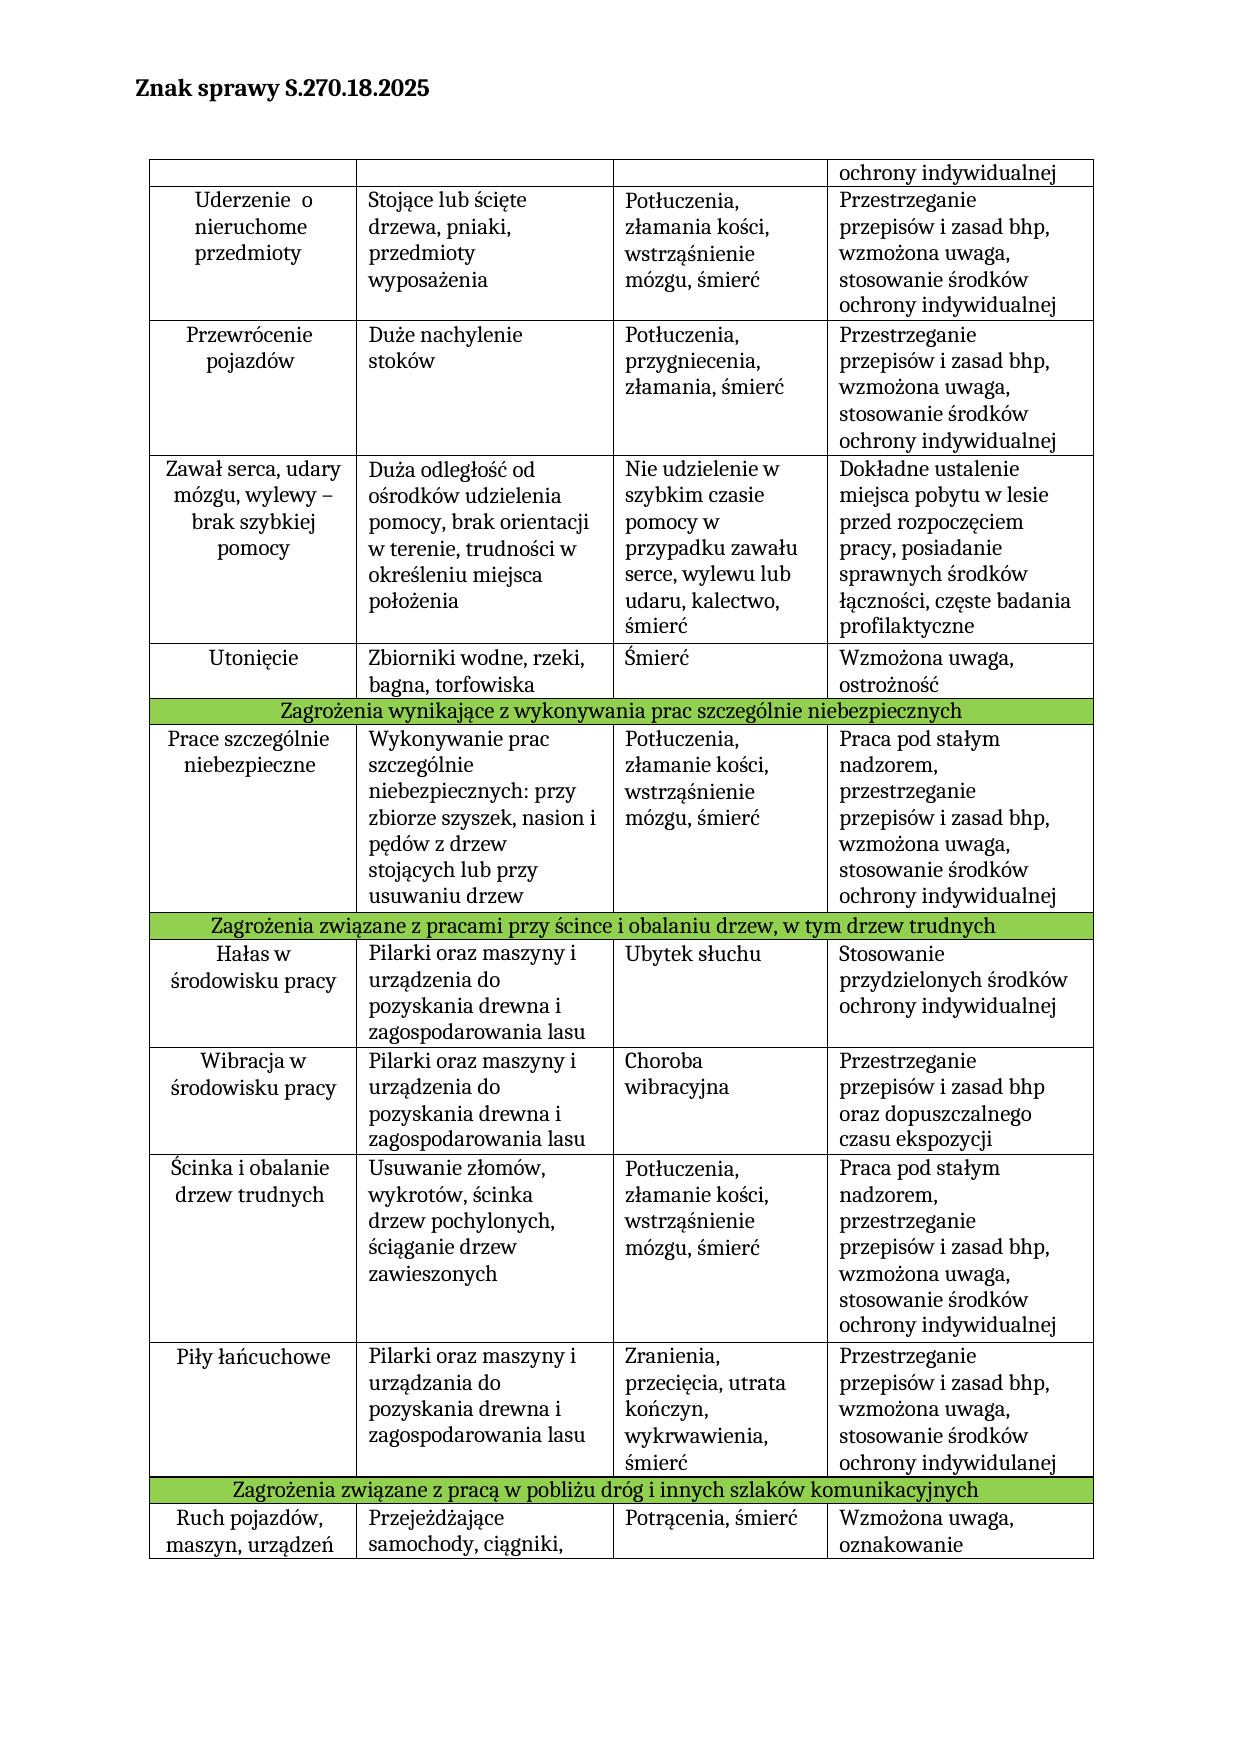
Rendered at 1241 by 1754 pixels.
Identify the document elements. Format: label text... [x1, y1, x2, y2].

table_cell Pilarki oraz maszyny i urządzenia do pozyskania drewna i zagospodarowania lasu [357, 940, 613, 1047]
table_cell Pilarki oraz maszyny i urządzenia do pozyskania drewna i zagospodarowania lasu [357, 1048, 613, 1154]
table_header [150, 160, 356, 186]
table_cell Choroba wibracyjna [614, 1048, 827, 1154]
table_cell Wykonywanie prac szczególnie niebezpiecznych: przy zbiorze szyszek, nasion i pędów z drzew stojących lub przy usuwaniu drzew [357, 725, 613, 912]
table_cell Potłuczenia, złamanie kości, wstrząśnienie mózgu, śmierć [614, 1155, 827, 1342]
table_cell Przestrzeganie przepisów i zasad bhp, wzmożona uwaga, stosowanie środków ochrony indywidualnej [828, 321, 1093, 455]
table_cell Zagrożenia związane z pracami przy ścince i obalaniu drzew, w tym drzew trudnych [150, 913, 1093, 939]
table_cell Nie udzielenie w szybkim czasie pomocy w przypadku zawału serce, wylewu lub udaru, kalectwo, śmierć [614, 456, 827, 643]
table_cell Duża odległość od ośrodków udzielenia pomocy, brak orientacji w terenie, trudności w określeniu miejsca położenia [357, 456, 613, 643]
table_cell Dokładne ustalenie miejsca pobytu w lesie przed rozpoczęciem pracy, posiadanie sprawnych środków łączności, częste badania profilaktyczne [828, 456, 1093, 643]
table_cell Ścinka i obalanie drzew trudnych [150, 1155, 356, 1342]
table_cell Wibracja w środowisku pracy [150, 1048, 356, 1154]
table_cell Wzmożona uwaga, ostrożność [828, 644, 1093, 698]
table_cell Utonięcie [150, 644, 356, 698]
table_cell Potłuczenia, złamanie kości, wstrząśnienie mózgu, śmierć [614, 725, 827, 912]
table_cell Praca pod stałym nadzorem, przestrzeganie przepisów i zasad bhp, wzmożona uwaga, stosowanie środków ochrony indywidualnej [828, 1155, 1093, 1342]
table_cell Zawał serca, udary mózgu, wylewy – brak szybkiej pomocy [150, 456, 356, 643]
table_cell Przestrzeganie przepisów i zasad bhp, wzmożona uwaga, stosowanie środków ochrony indywidulanej [828, 1343, 1093, 1476]
table_cell Wzmożona uwaga, oznakowanie [828, 1504, 1093, 1557]
table_cell Uderzenie o nieruchome przedmioty [150, 187, 356, 320]
table_cell Przejeżdżające samochody, ciągniki, [357, 1504, 613, 1557]
table_cell Usuwanie złomów, wykrotów, ścinka drzew pochylonych, ściąganie drzew zawieszonych [357, 1155, 613, 1342]
table_cell Zranienia, przecięcia, utrata kończyn, wykrwawienia, śmierć [614, 1343, 827, 1476]
table_cell Ruch pojazdów, maszyn, urządzeń [150, 1504, 356, 1557]
table_cell Praca pod stałym nadzorem, przestrzeganie przepisów i zasad bhp, wzmożona uwaga, stosowanie środków ochrony indywidualnej [828, 725, 1093, 912]
table_cell Zagrożenia wynikające z wykonywania prac szczególnie niebezpiecznych [150, 699, 1093, 724]
table_header [357, 160, 613, 186]
table_cell Stosowanie przydzielonych środków ochrony indywidualnej [828, 940, 1093, 1047]
table_cell Hałas w środowisku pracy [150, 940, 356, 1047]
table_cell Przewrócenie pojazdów [150, 321, 356, 455]
table_cell Zagrożenia związane z pracą w pobliżu dróg i innych szlaków komunikacyjnych [150, 1478, 1093, 1503]
table_header ochrony indywidualnej [828, 160, 1093, 186]
table_cell Piły łańcuchowe [150, 1343, 356, 1476]
table_cell Zbiorniki wodne, rzeki, bagna, torfowiska [357, 644, 613, 698]
table_cell Przestrzeganie przepisów i zasad bhp, wzmożona uwaga, stosowanie środków ochrony indywidualnej [828, 187, 1093, 320]
table_cell Pilarki oraz maszyny i urządzania do pozyskania drewna i zagospodarowania lasu [357, 1343, 613, 1476]
table_cell Potłuczenia, przygniecenia, złamania, śmierć [614, 321, 827, 455]
table_cell Przestrzeganie przepisów i zasad bhp oraz dopuszczalnego czasu ekspozycji [828, 1048, 1093, 1154]
table_cell Śmierć [614, 644, 827, 698]
table_cell Prace szczególnie niebezpieczne [150, 725, 356, 912]
table_cell Ubytek słuchu [614, 940, 827, 1047]
table_cell Potrącenia, śmierć [614, 1504, 827, 1557]
table_cell Potłuczenia, złamania kości, wstrząśnienie mózgu, śmierć [614, 187, 827, 320]
table_cell Stojące lub ścięte drzewa, pniaki, przedmioty wyposażenia [357, 187, 613, 320]
table_cell Duże nachylenie stoków [357, 321, 613, 455]
table_header [614, 160, 827, 186]
